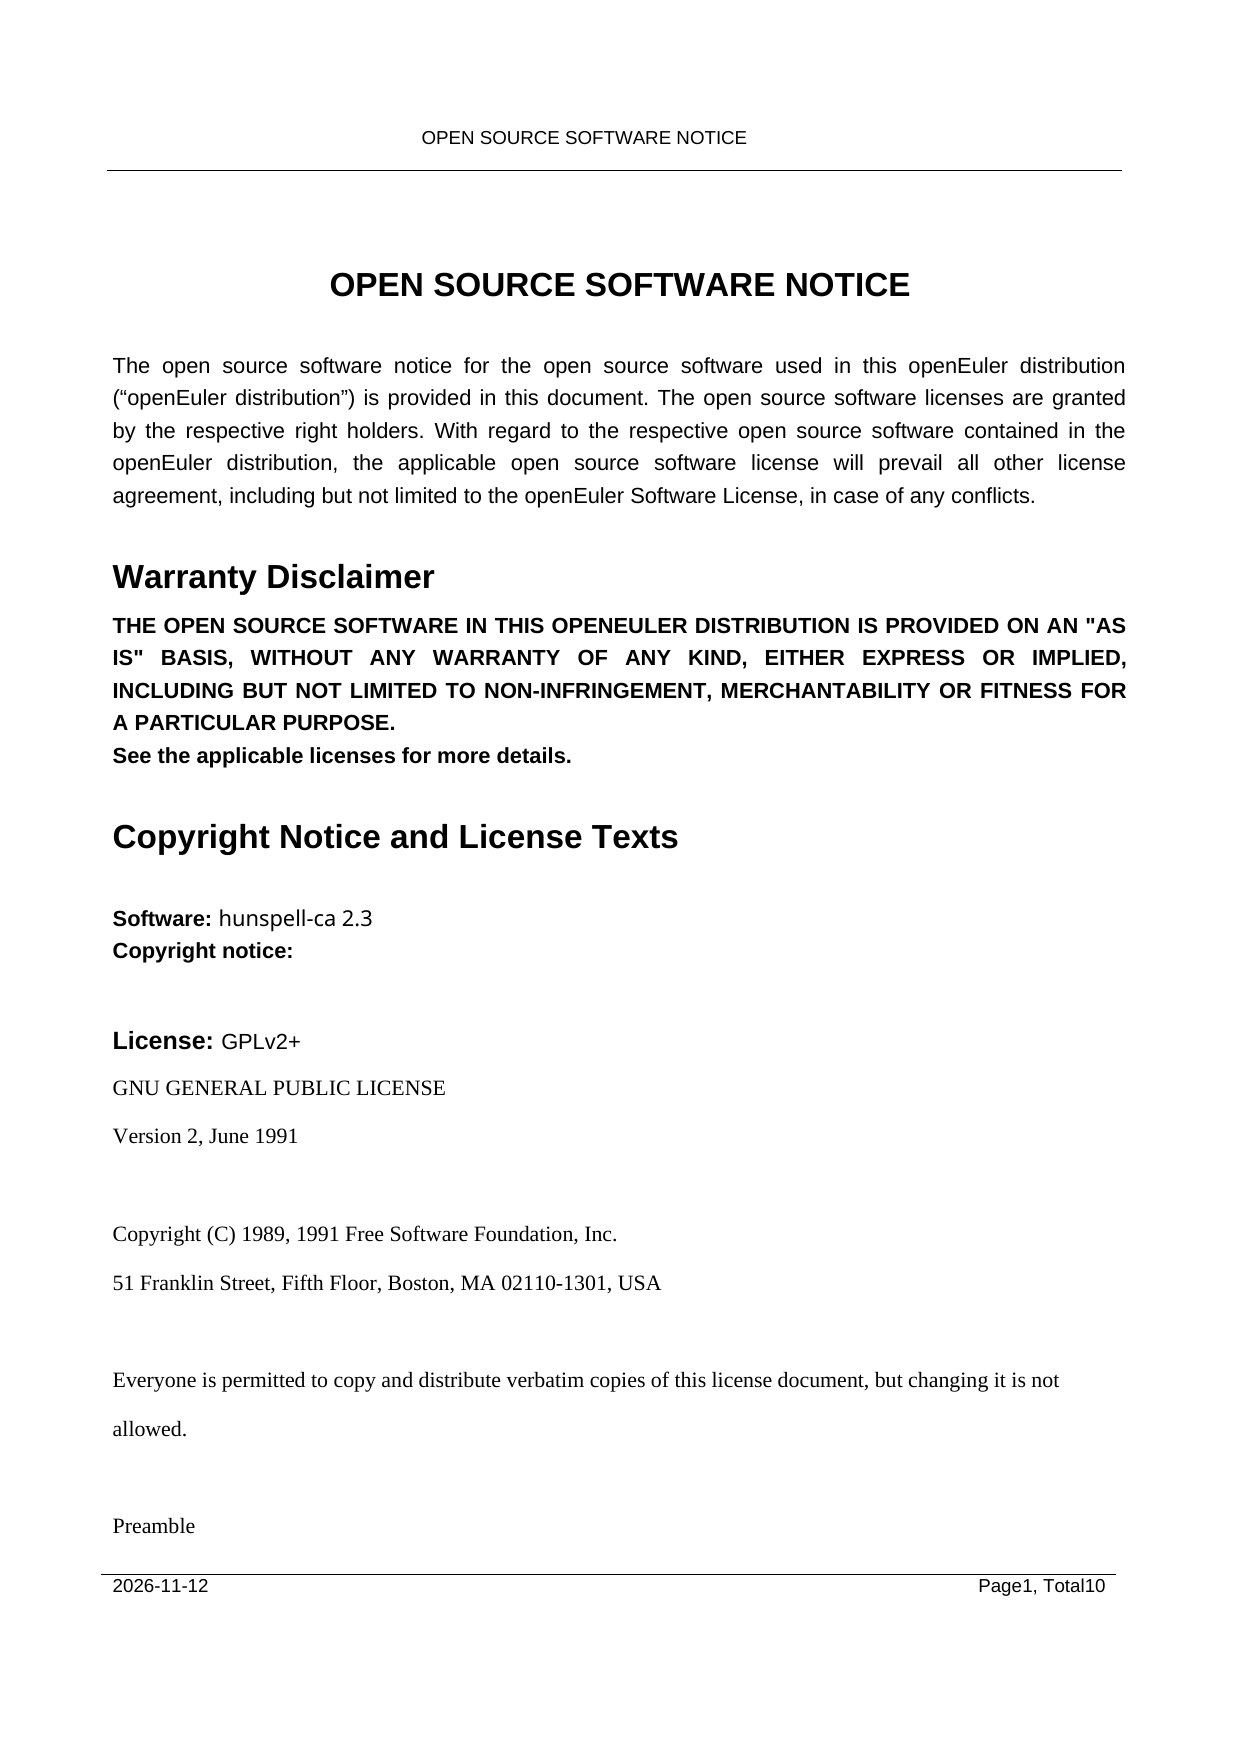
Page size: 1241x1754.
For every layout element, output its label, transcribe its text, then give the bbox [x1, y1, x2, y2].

text Software: hunspell-ca 2.3 [112, 901, 1128, 934]
text Copyright Notice and License Texts [112, 804, 1128, 869]
text License: GPLv2+ [112, 1024, 1128, 1057]
text Copyright notice: [112, 934, 1128, 966]
text THE OPEN SOURCE SOFTWARE IN THIS OPENEULER DISTRIBUTION IS PROVIDED ON AN "AS IS" BASIS, WITHOUT ANY WARRANTY OF ANY KIND, EITHER EXPRESS OR IMPLIED, INCLUDING BUT NOT LIMITED TO NON-INFRINGEMENT, MERCHANTABILITY OR FITNESS FOR A PARTICULAR PURPOSE. See the applicable licenses for more details. [112, 609, 1128, 771]
text Warranty Disclaimer [112, 544, 1128, 609]
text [112, 1071, 1128, 1542]
text The open source software notice for the open source software used in this openEuler distribution (“openEuler distribution”) is provided in this document. The open source software licenses are granted by the respective right holders. With regard to the respective open source software contained in the openEuler distribution, the applicable open source software license will prevail all other license agreement, including but not limited to the openEuler Software License, in case of any conflicts. [112, 349, 1128, 511]
text OPEN SOURCE SOFTWARE NOTICE [112, 251, 1128, 316]
